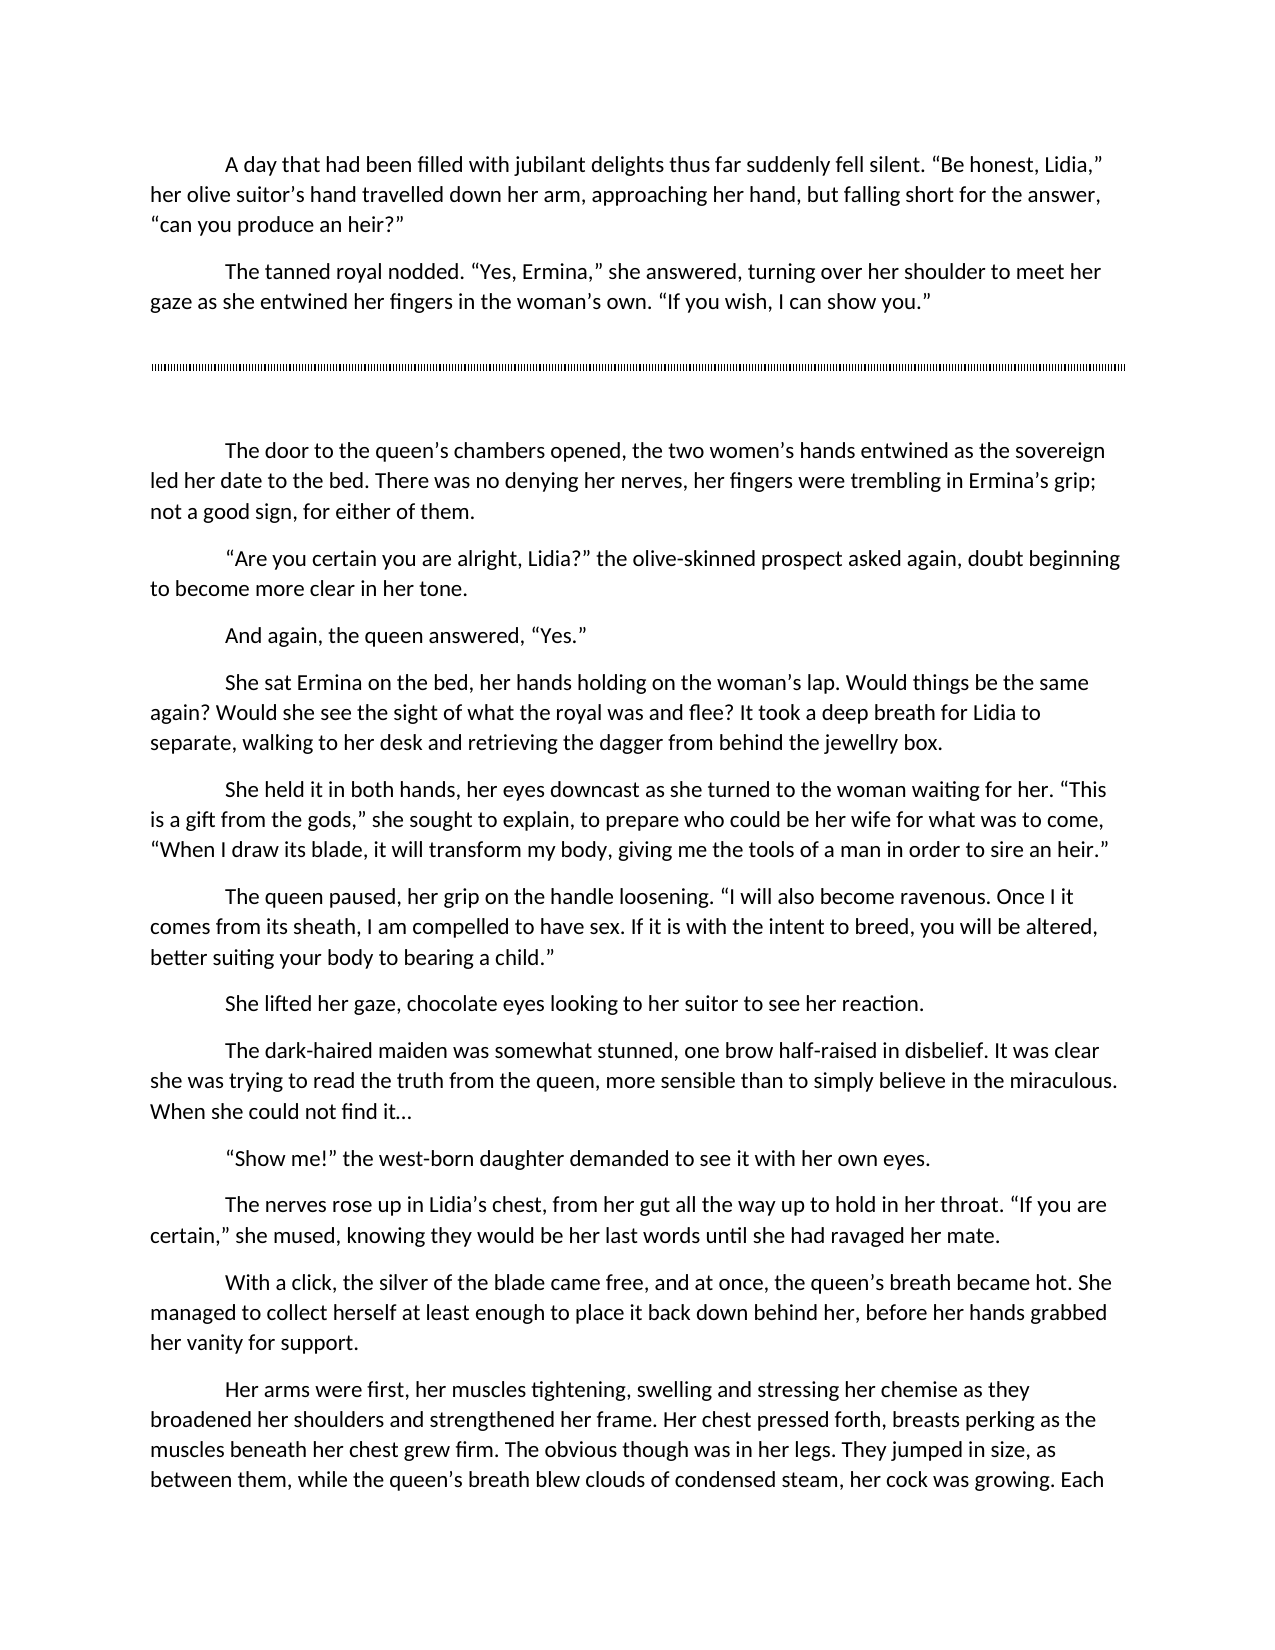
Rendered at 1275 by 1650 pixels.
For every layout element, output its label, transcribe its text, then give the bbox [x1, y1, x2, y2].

text The queen paused, her grip on the handle loosening. “I will also become ravenous. Once I it comes from its sheath, I am compelled to have sex. If it is with the intent to breed, you will be altered, better suiting your body to bearing a child.” [150, 882, 1125, 971]
text The dark-haired maiden was somewhat stunned, one brow half-raised in disbelief. It was clear she was trying to read the truth from the queen, more sensible than to simply believe in the miraculous. When she could not find it… [150, 1036, 1125, 1125]
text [150, 1375, 1125, 1494]
text With a click, the silver of the blade came free, and at once, the queen’s breath became hot. She managed to collect herself at least enough to place it back down behind her, before her hands grabbed her vanity for support. [150, 1268, 1125, 1356]
text She held it in both hands, her eyes downcast as she turned to the woman waiting for her. “This is a gift from the gods,” she sought to explain, to prepare who could be her wife for what was to come, “When I draw its blade, it will transform my body, giving me the tools of a man in order to sire an heir.” [150, 775, 1125, 863]
text She sat Ermina on the bed, her hands holding on the woman’s lap. Would things be the same again? Would she see the sight of what the royal was and flee? It took a deep breath for Lidia to separate, walking to her desk and retrieving the dagger from behind the jewellry box. [150, 668, 1125, 756]
text “Show me!” the west-born daughter demanded to see it with her own eyes. [150, 1144, 1125, 1172]
text “Are you certain you are alright, Lidia?” the olive-skinned prospect asked again, doubt beginning to become more clear in her tone. [150, 544, 1125, 602]
text And again, the queen answered, “Yes.” [150, 621, 1125, 649]
text The tanned royal nodded. “Yes, Ermina,” she answered, turning over her shoulder to meet her gaze as she entwined her fingers in the woman’s own. “If you wish, I can show you.” [150, 257, 1125, 316]
text A day that had been filled with jubilant delights thus far suddenly fell silent. “Be honest, Lidia,” her olive suitor’s hand travelled down her arm, approaching her hand, but falling short for the answer, “can you produce an heir?” [150, 150, 1125, 238]
text She lifted her gaze, chocolate eyes looking to her suitor to see her reaction. [150, 989, 1125, 1018]
text The nerves rose up in Lidia’s chest, from her gut all the way up to hold in her throat. “If you are certain,” she mused, knowing they would be her last words until she had ravaged her mate. [150, 1191, 1125, 1249]
text The door to the queen’s chambers opened, the two women’s hands entwined as the sovereign led her date to the bed. There was no denying her nerves, her fingers were trembling in Ermina’s grip; not a good sign, for either of them. [150, 436, 1125, 525]
